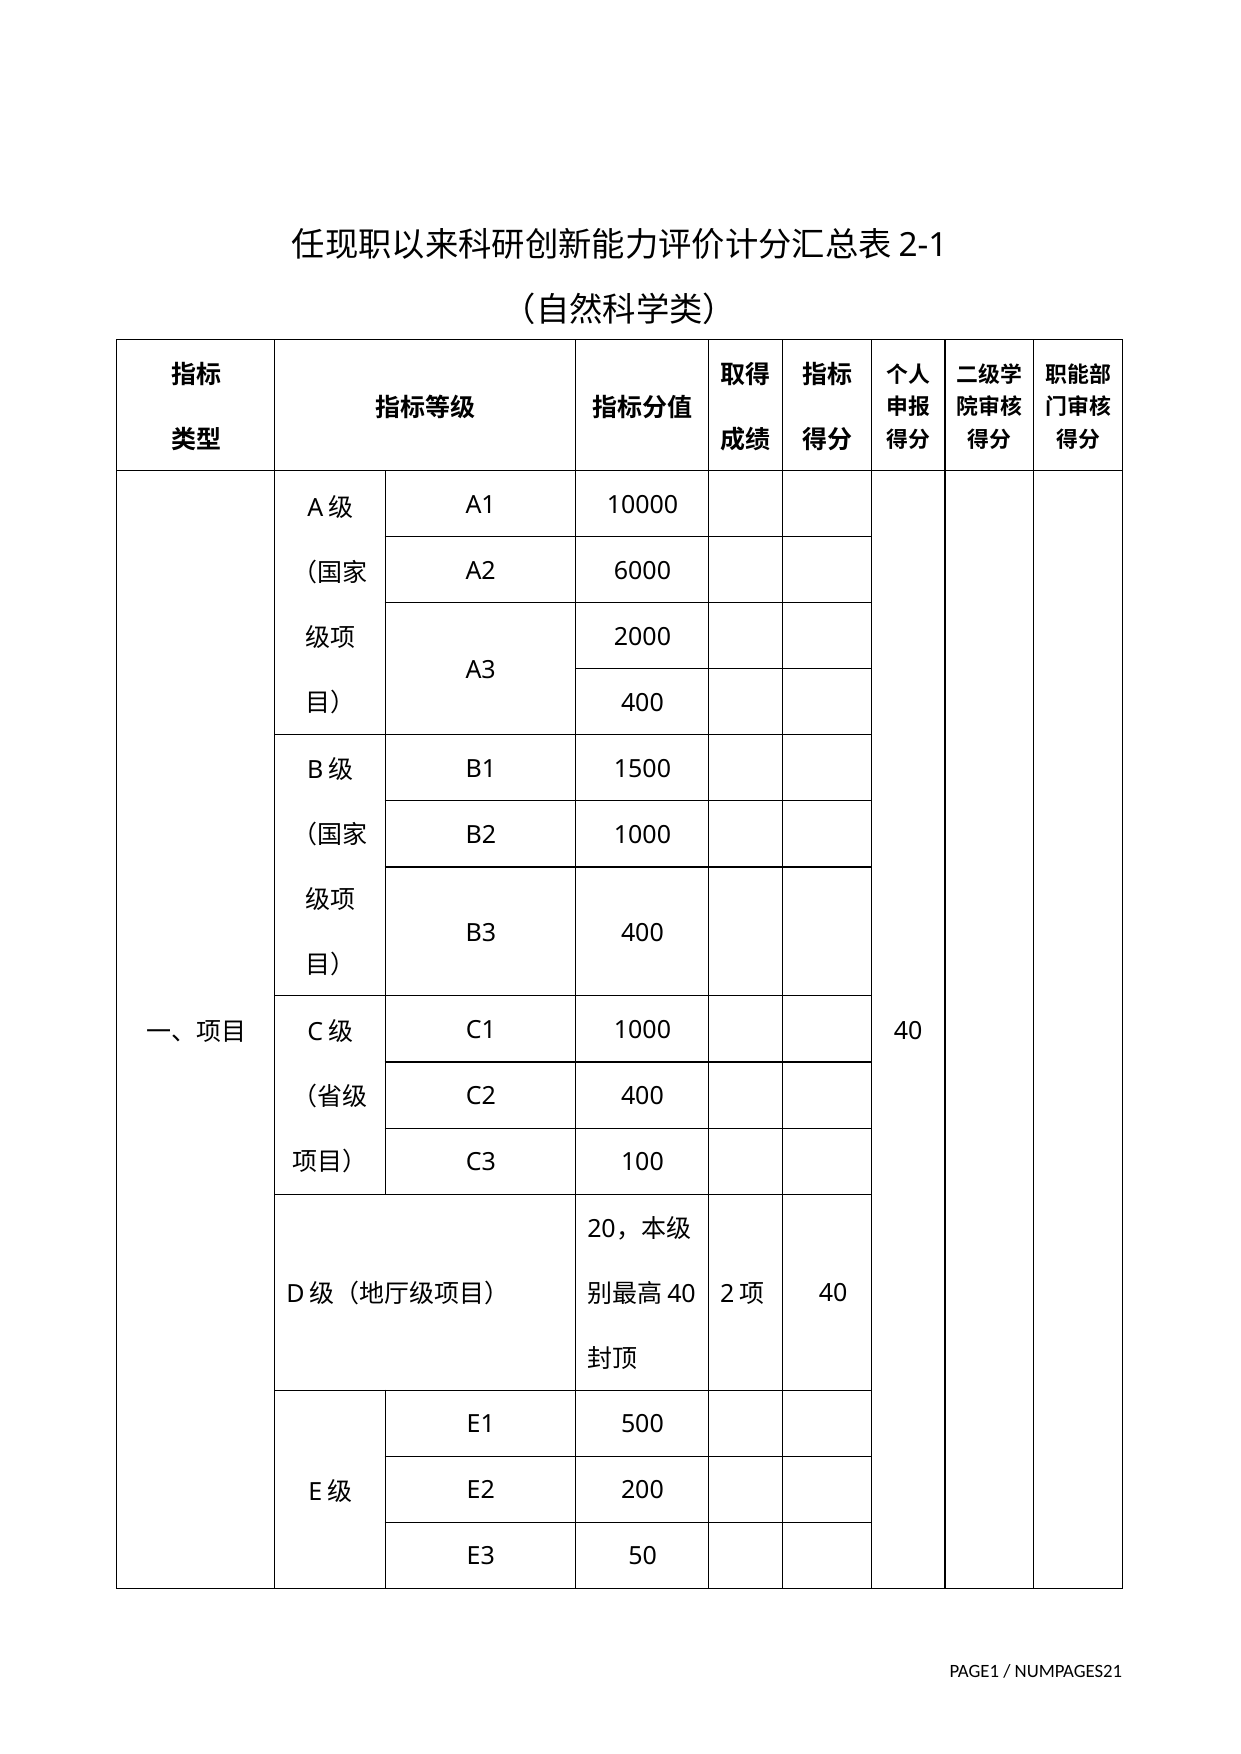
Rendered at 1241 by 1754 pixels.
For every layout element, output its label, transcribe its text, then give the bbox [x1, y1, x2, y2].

table_cell [709, 1391, 782, 1456]
table_cell 1500 [576, 735, 708, 800]
table_cell A级（国家级项目） [275, 471, 385, 734]
table_cell [783, 996, 871, 1061]
table_cell [709, 537, 782, 602]
table_cell [783, 471, 871, 536]
table_cell [1034, 471, 1122, 1588]
table_cell 20，本级别最高40封顶 [576, 1195, 708, 1389]
table_cell 2000 [576, 603, 708, 668]
table_cell 400 [576, 1063, 708, 1127]
table_cell 2项 [709, 1195, 782, 1389]
table_cell [709, 1063, 782, 1127]
table_cell 1000 [576, 996, 708, 1061]
table_cell 指标等级 [275, 340, 575, 470]
table_cell [709, 471, 782, 536]
table_cell 50 [576, 1523, 708, 1588]
table_cell 1000 [576, 801, 708, 866]
table_cell E2 [386, 1457, 575, 1522]
table_cell [783, 603, 871, 668]
table_cell B2 [386, 801, 575, 866]
table_cell C1 [386, 996, 575, 1061]
table_cell 200 [576, 1457, 708, 1522]
table_cell [709, 1129, 782, 1193]
table_cell 取得成绩 [709, 340, 782, 470]
table_cell C2 [386, 1063, 575, 1127]
table_cell 500 [576, 1391, 708, 1456]
table_cell [709, 801, 782, 866]
table_cell C级（省级项目） [275, 996, 385, 1193]
table_cell A3 [386, 603, 575, 734]
table_cell [783, 1391, 871, 1456]
table_cell 指标 类型 [117, 340, 274, 470]
table_cell D级（地厅级项目） [275, 1195, 575, 1389]
table_cell [709, 996, 782, 1061]
table_cell [709, 1457, 782, 1522]
table_cell [783, 735, 871, 800]
table_cell B级（国家级项目） [275, 735, 385, 995]
table_cell [709, 603, 782, 668]
table_cell [709, 1523, 782, 1588]
table_cell [946, 471, 1033, 1588]
table_cell [709, 735, 782, 800]
table_cell 个人申报得分 [872, 340, 944, 470]
table_cell E级 [275, 1391, 385, 1588]
table_cell [783, 801, 871, 866]
table_cell [783, 1457, 871, 1522]
table_cell [709, 669, 782, 734]
table_cell 一、项目 [117, 471, 274, 1588]
table_cell [783, 1129, 871, 1193]
table_cell 6000 [576, 537, 708, 602]
table_cell 400 [576, 868, 708, 995]
table_cell 二级学院审核得分 [946, 340, 1033, 470]
table_cell 指标得分 [783, 340, 871, 470]
table_cell 40 [872, 471, 944, 1588]
table_cell A2 [386, 537, 575, 602]
table_cell E1 [386, 1391, 575, 1456]
table_cell E3 [386, 1523, 575, 1588]
table_cell 400 [576, 669, 708, 734]
table_cell [783, 669, 871, 734]
table_cell [709, 868, 782, 995]
table_cell 100 [576, 1129, 708, 1193]
table_cell C3 [386, 1129, 575, 1193]
table_cell [783, 537, 871, 602]
table_cell [783, 868, 871, 995]
table_cell 40 [783, 1195, 871, 1389]
table_cell B3 [386, 868, 575, 995]
table_header 任现职以来科研创新能力评价计分汇总表2-1 （自然科学类） [117, 209, 1122, 339]
table_cell B1 [386, 735, 575, 800]
table_cell A1 [386, 471, 575, 536]
table_cell [783, 1523, 871, 1588]
table_cell [783, 1063, 871, 1127]
table_cell 指标分值 [576, 340, 708, 470]
table_cell 职能部门审核得分 [1034, 340, 1122, 470]
table_cell 10000 [576, 471, 708, 536]
